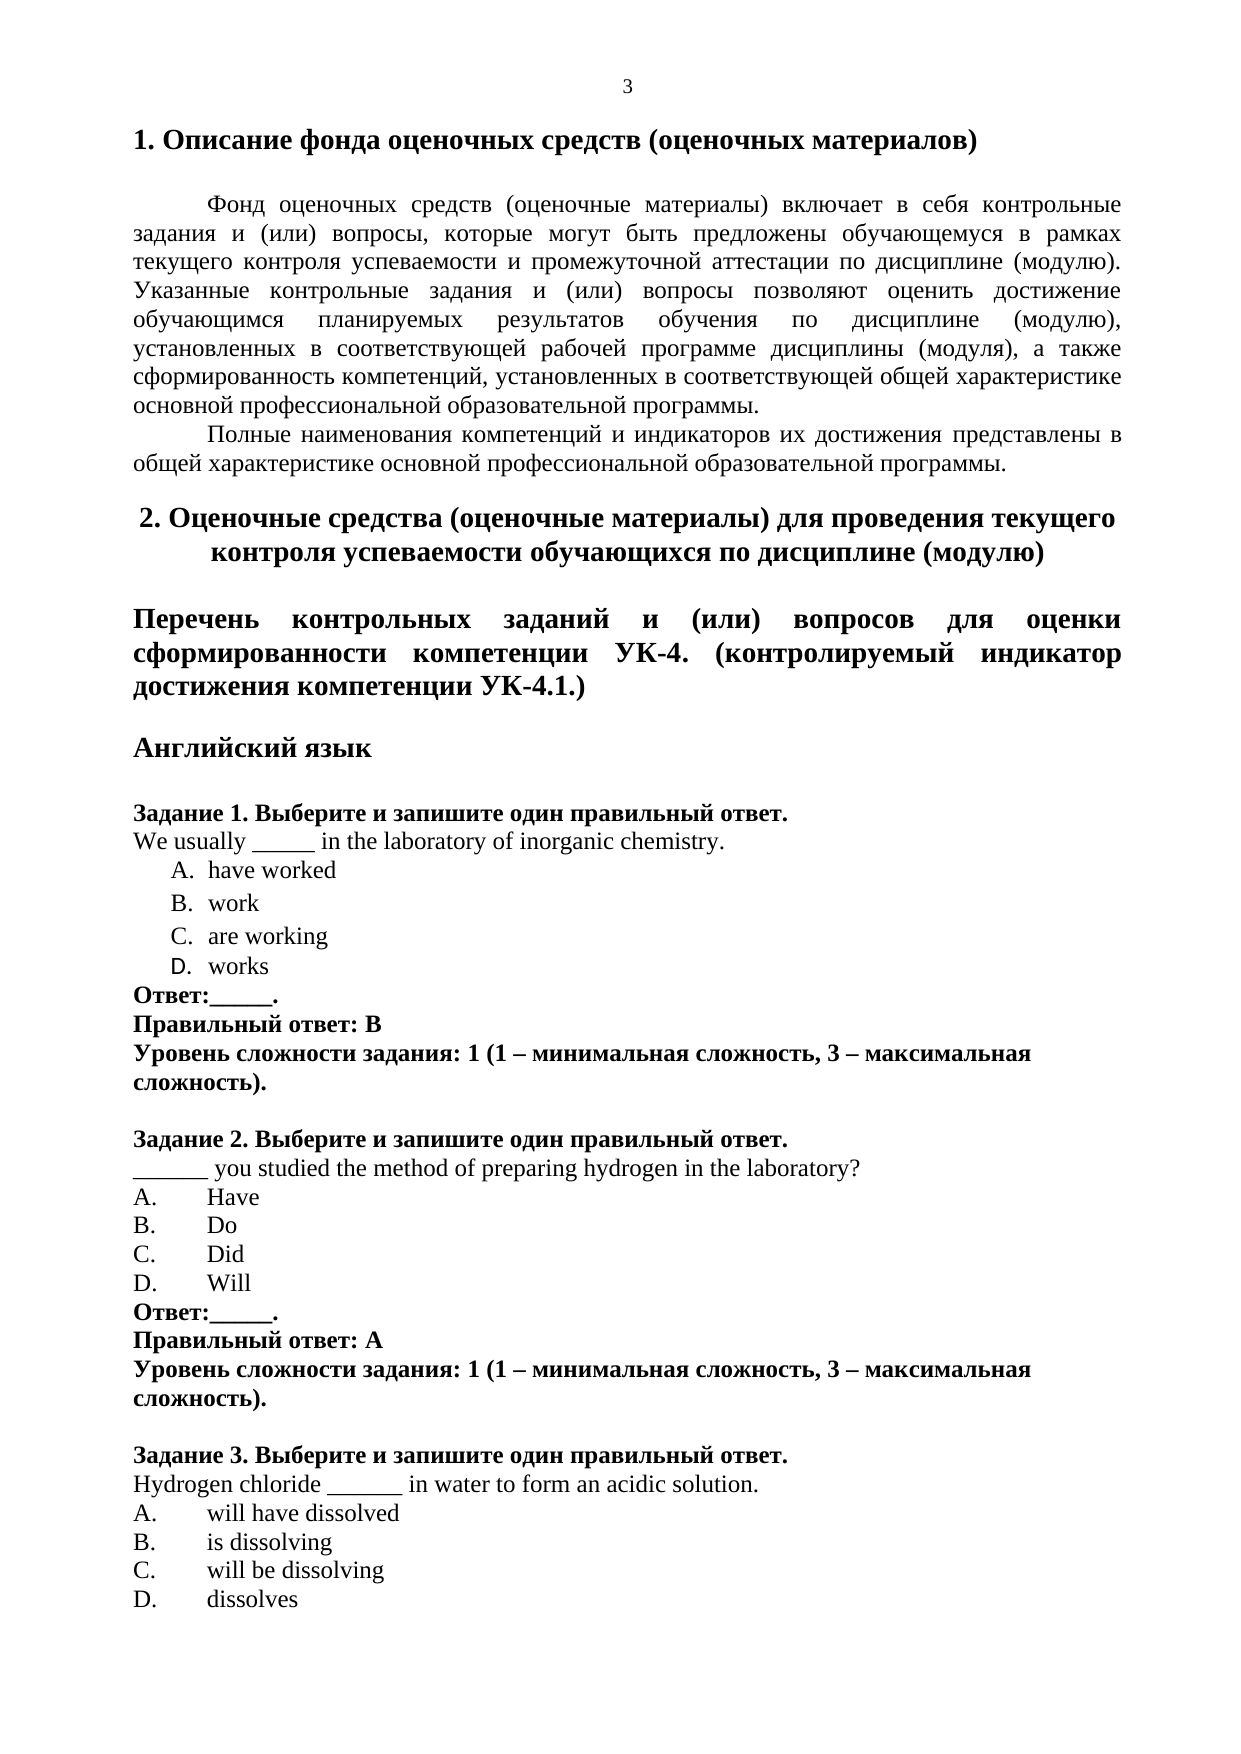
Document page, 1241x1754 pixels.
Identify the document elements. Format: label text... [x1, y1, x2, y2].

text We usually _____ in the laboratory of inorganic chemistry. [133, 826, 1122, 855]
text Задание 3. Выберите и запишите один правильный ответ. [133, 1440, 1122, 1469]
list works [170, 950, 1122, 980]
text ______ you studied the method of preparing hydrogen in the laboratory? [133, 1153, 1122, 1182]
text Правильный ответ: A [133, 1325, 1122, 1354]
text A. Have [133, 1182, 1122, 1210]
text Фонд оценочных средств (оценочные материалы) включает в себя контрольные задания и (или) вопросы, которые могут быть предложены обучающемуся в рамках текущего контроля успеваемости и промежуточной аттестации по дисциплине (модулю). Указанные контрольные задания и (или) вопросы позволяют оценить достижение обучающимся планируемых результатов обучения по дисциплине (модулю), установленных в соответствующей рабочей программе дисциплины (модуля), а также сформированность компетенций, установленных в соответствующей общей характеристике основной профессиональной образовательной программы. [133, 189, 1122, 419]
text D. Will [133, 1268, 1122, 1297]
list are working [170, 921, 1122, 950]
text Перечень контрольных заданий и (или) вопросов для оценки сформированности компетенции УК-4. (контролируемый индикатор достижения компетенции УК-4.1.) [133, 601, 1122, 702]
text Уровень сложности задания: 1 (1 – минимальная сложность, 3 – максимальная сложность). [133, 1038, 1122, 1095]
text 2. Оценочные средства (оценочные материалы) для проведения текущего контроля успеваемости обучающихся по дисциплине (модулю) [133, 501, 1122, 568]
text C. will be dissolving [133, 1555, 1122, 1584]
text Задание 2. Выберите и запишите один правильный ответ. [133, 1124, 1122, 1153]
text D. dissolves [133, 1584, 1122, 1613]
text C. Did [133, 1239, 1122, 1268]
text B. Do [133, 1210, 1122, 1239]
text A. will have dissolved [133, 1498, 1122, 1527]
text Правильный ответ: B [133, 1009, 1122, 1038]
text 1. Описание фонда оценочных средств (оценочных материалов) [133, 122, 1122, 155]
list have worked [170, 855, 1122, 884]
list work [170, 888, 1122, 917]
text Ответ:_____. [133, 980, 1122, 1009]
text Hydrogen chloride ______ in water to form an acidic solution. [133, 1469, 1122, 1498]
text Английский язык [133, 731, 1122, 764]
text B. is dissolving [133, 1527, 1122, 1555]
text Задание 1. Выберите и запишите один правильный ответ. [133, 798, 1122, 826]
text Уровень сложности задания: 1 (1 – минимальная сложность, 3 – максимальная сложность). [133, 1354, 1122, 1412]
text Полные наименования компетенций и индикаторов их достижения представлены в общей характеристике основной профессиональной образовательной программы. [133, 419, 1122, 476]
text Ответ:_____. [133, 1297, 1122, 1325]
